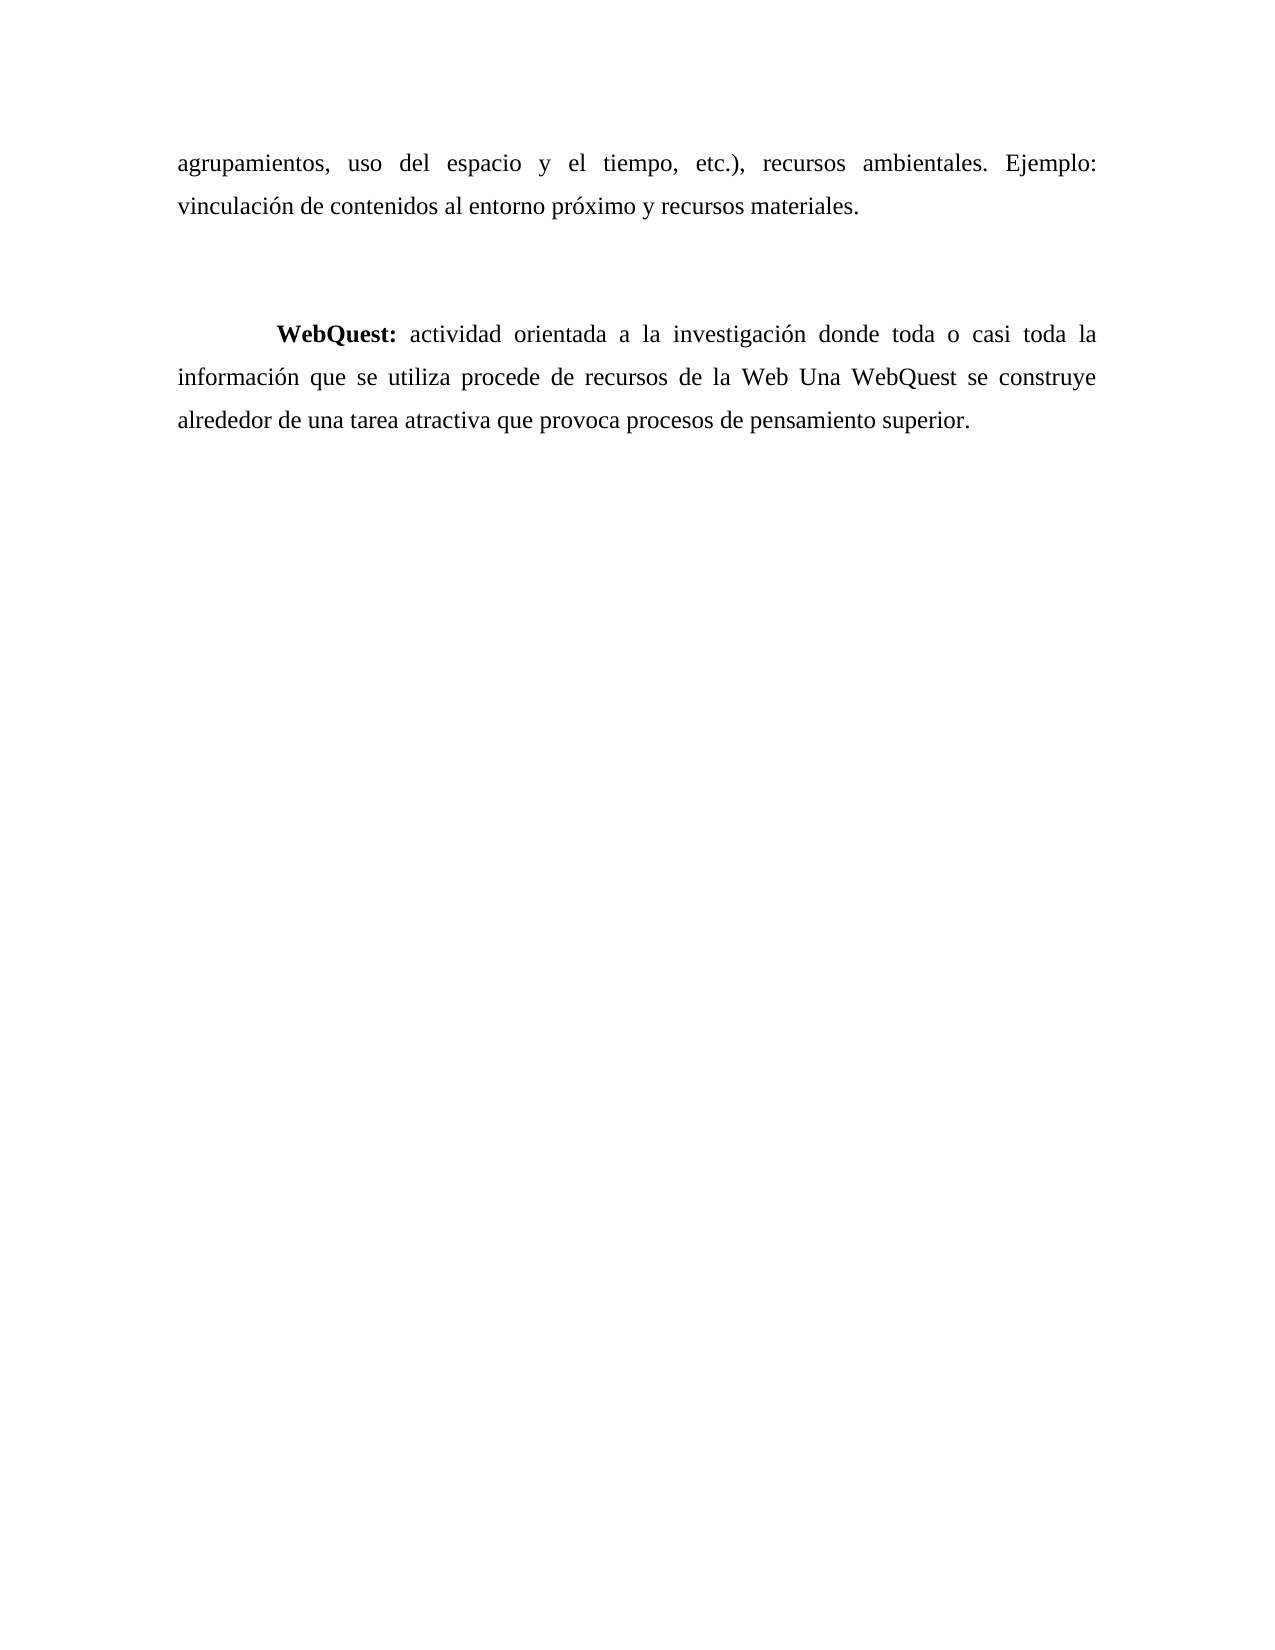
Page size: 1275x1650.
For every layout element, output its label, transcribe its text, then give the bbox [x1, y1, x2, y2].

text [177, 148, 1098, 219]
text WebQuest: actividad orientada a la investigación donde toda o casi toda la información que se utiliza procede de recursos de la Web Una WebQuest se construye alrededor de una tarea atractiva que provoca procesos de pensamiento superior. [177, 319, 1098, 434]
